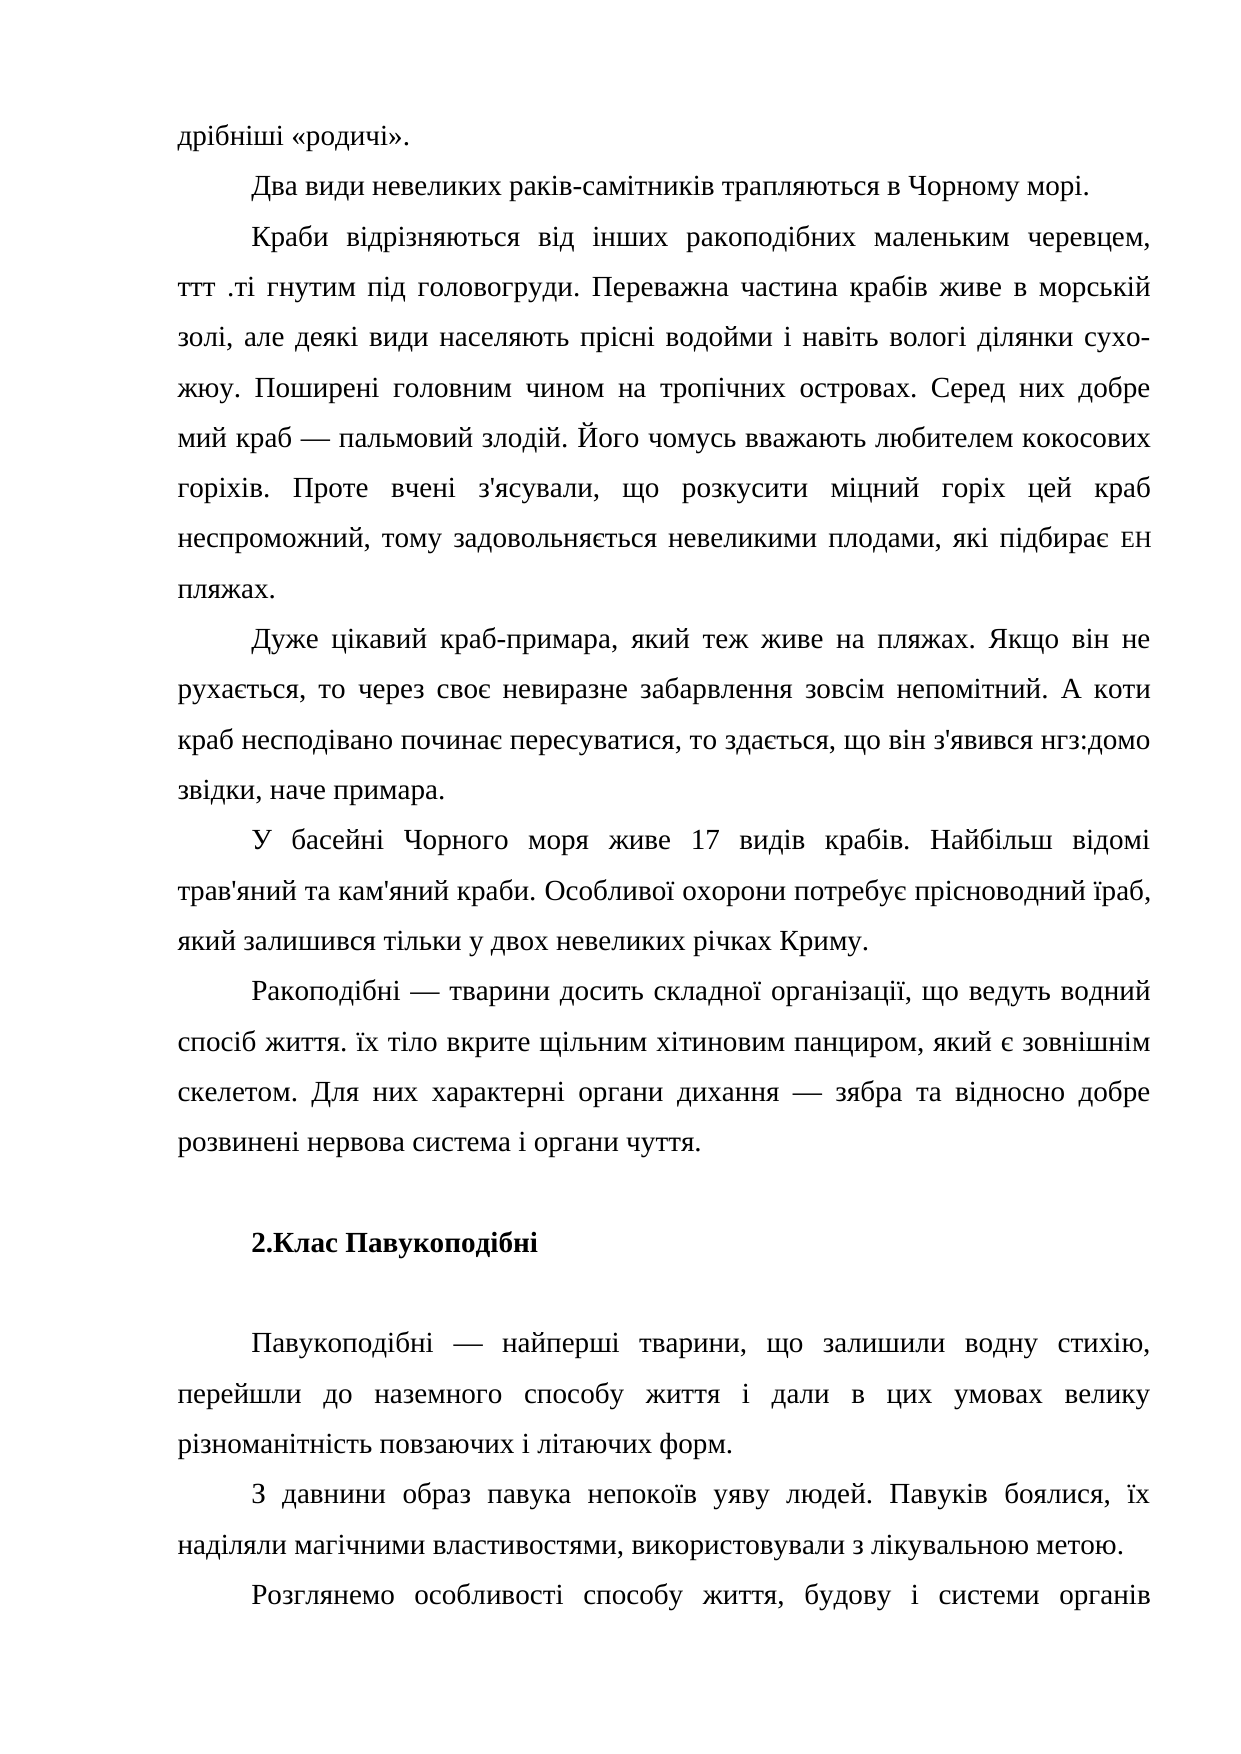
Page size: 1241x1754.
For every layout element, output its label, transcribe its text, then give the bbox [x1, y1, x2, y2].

text Ракоподібні — тварини досить складної організації, що ведуть водний спосіб життя. їх тіло вкрите щільним хітиновим панциром, який є зовнішнім скелетом. Для них характерні органи дихання — зябра та відносно добре розвинені нервова система і органи чуття. [177, 973, 1152, 1158]
text Павукоподібні — найперші тварини, що залишили водну стихію, перейшли до наземного способу життя і дали в цих умовах велику різноманітність повзаючих і літаючих форм. [177, 1326, 1152, 1460]
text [177, 1577, 1152, 1611]
text 2.Клас Павукоподібні [177, 1225, 1152, 1258]
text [177, 118, 1152, 152]
text З давнини образ павука непокоїв уяву людей. Павуків боялися, їх наділяли магічними властивостями, використовували з лікувальною метою. [177, 1477, 1152, 1560]
text У басейні Чорного моря живе 17 видів крабів. Найбільш відомі трав'яний та кам'яний краби. Особливої охорони потребує прісноводний їраб, який залишився тільки у двох невеликих річках Криму. [177, 822, 1152, 957]
text Краби відрізняються від інших ракоподібних маленьким черевцем, ттт .ті гнутим під головогруди. Переважна частина крабів живе в морській золі, але деякі види населяють прісні водойми і навіть вологі ділянки сухо-жюу. Поширені головним чином на тропічних островах. Серед них добре мий краб — пальмовий злодій. Його чомусь вважають любителем кокосових горіхів. Проте вчені з'ясували, що розкусити міцний горіх цей краб неспроможний, тому задовольняється невеликими плодами, які підбирає ен пляжах. [177, 219, 1152, 604]
text Дуже цікавий краб-примара, який теж живе на пляжах. Якщо він не рухається, то через своє невиразне забарвлення зовсім непомітний. А коти краб несподівано починає пересуватися, то здається, що він з'явився нгз:домо звідки, наче примара. [177, 621, 1152, 806]
text Два види невеликих раків-самітників трапляються в Чорному морі. [177, 168, 1152, 202]
